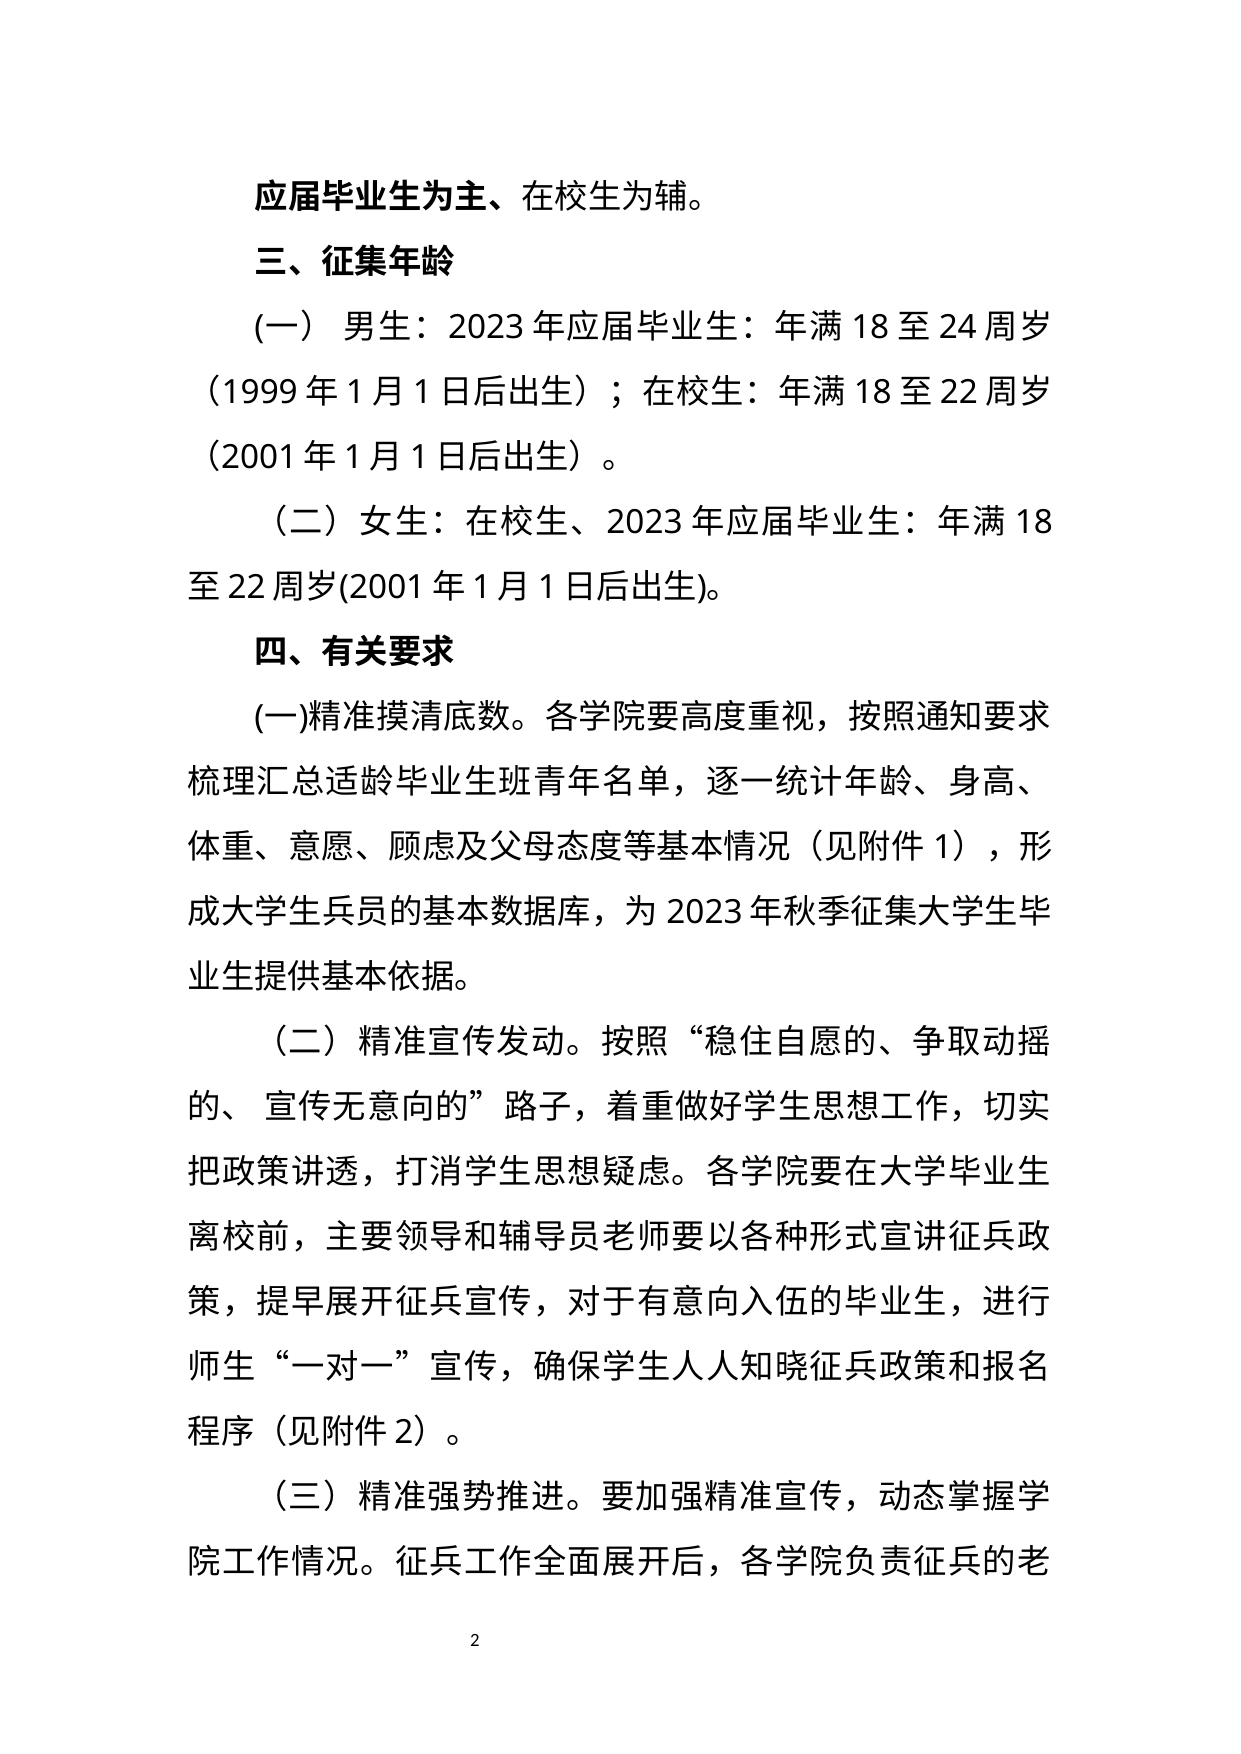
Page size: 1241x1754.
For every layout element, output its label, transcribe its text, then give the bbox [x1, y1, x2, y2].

text 三、征集年龄 [187, 227, 1053, 292]
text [187, 1462, 1053, 1592]
text (一） 男生：2023年应届毕业生：年满18至24周岁（1999年1月1日后出生）；在校生：年满18至22周岁（2001年1月1日后出生）。 [187, 292, 1053, 487]
text 四、有关要求 [187, 617, 1053, 682]
text 应届毕业生为主、在校生为辅。 [187, 162, 1053, 227]
text (一)精准摸清底数。各学院要高度重视，按照通知要求梳理汇总适龄毕业生班青年名单，逐一统计年龄、身高、体重、意愿、顾虑及父母态度等基本情况（见附件1），形成大学生兵员的基本数据库，为2023年秋季征集大学生毕业生提供基本依据。 [187, 682, 1053, 1007]
text （二）精准宣传发动。按照“稳住自愿的、争取动摇的、 宣传无意向的”路子，着重做好学生思想工作，切实把政策讲透，打消学生思想疑虑。各学院要在大学毕业生离校前，主要领导和辅导员老师要以各种形式宣讲征兵政策，提早展开征兵宣传，对于有意向入伍的毕业生，进行师生“一对一”宣传，确保学生人人知晓征兵政策和报名程序（见附件2）。 [187, 1007, 1053, 1462]
text （二）女生：在校生、2023年应届毕业生：年满18至22周岁(2001年1月1日后出生)。 [187, 487, 1053, 617]
